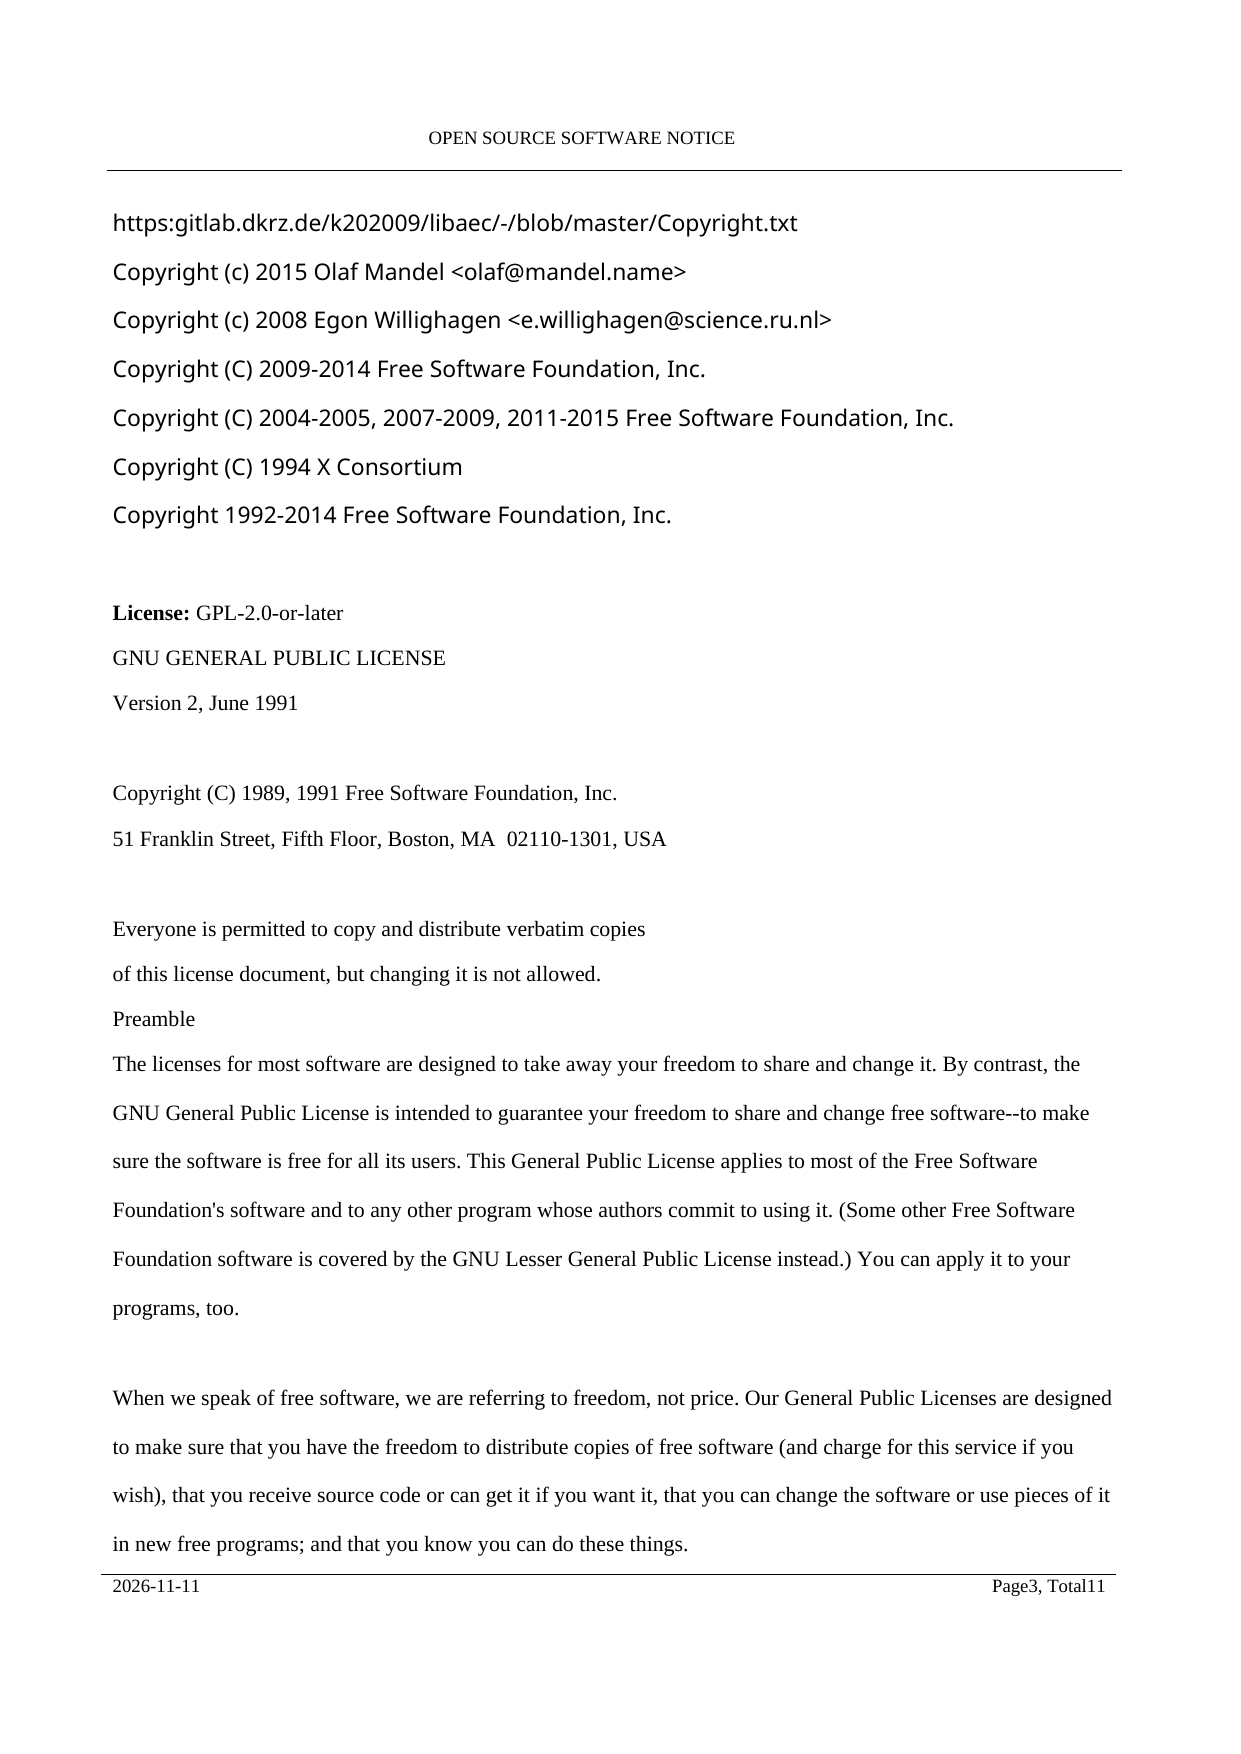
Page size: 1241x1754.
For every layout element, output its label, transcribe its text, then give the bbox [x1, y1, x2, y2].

text Copyright (C) 1989, 1991 Free Software Foundation, Inc. [112, 777, 1128, 809]
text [112, 206, 1128, 580]
text When we speak of free software, we are referring to freedom, not price. Our General Public Licenses are designed to make sure that you have the freedom to distribute copies of free software (and charge for this service if you wish), that you receive source code or can get it if you want it, that you can change the software or use pieces of it in new free programs; and that you know you can do these things. [112, 1381, 1128, 1560]
text 51 Franklin Street, Fifth Floor, Boston, MA 02110-1301, USA [112, 822, 1128, 854]
text GNU GENERAL PUBLIC LICENSE [112, 641, 1128, 674]
text of this license document, but changing it is not allowed. [112, 957, 1128, 990]
text Everyone is permitted to copy and distribute verbatim copies [112, 912, 1128, 944]
text Preamble [112, 1002, 1128, 1035]
text License: GPL-2.0-or-later [112, 596, 1128, 629]
text Version 2, June 1991 [112, 687, 1128, 719]
text The licenses for most software are designed to take away your freedom to share and change it. By contrast, the GNU General Public License is intended to guarantee your freedom to share and change free software--to make sure the software is free for all its users. This General Public License applies to most of the Free Software Foundation's software and to any other program whose authors commit to using it. (Some other Free Software Foundation software is covered by the GNU Lesser General Public License instead.) You can apply it to your programs, too. [112, 1047, 1128, 1324]
